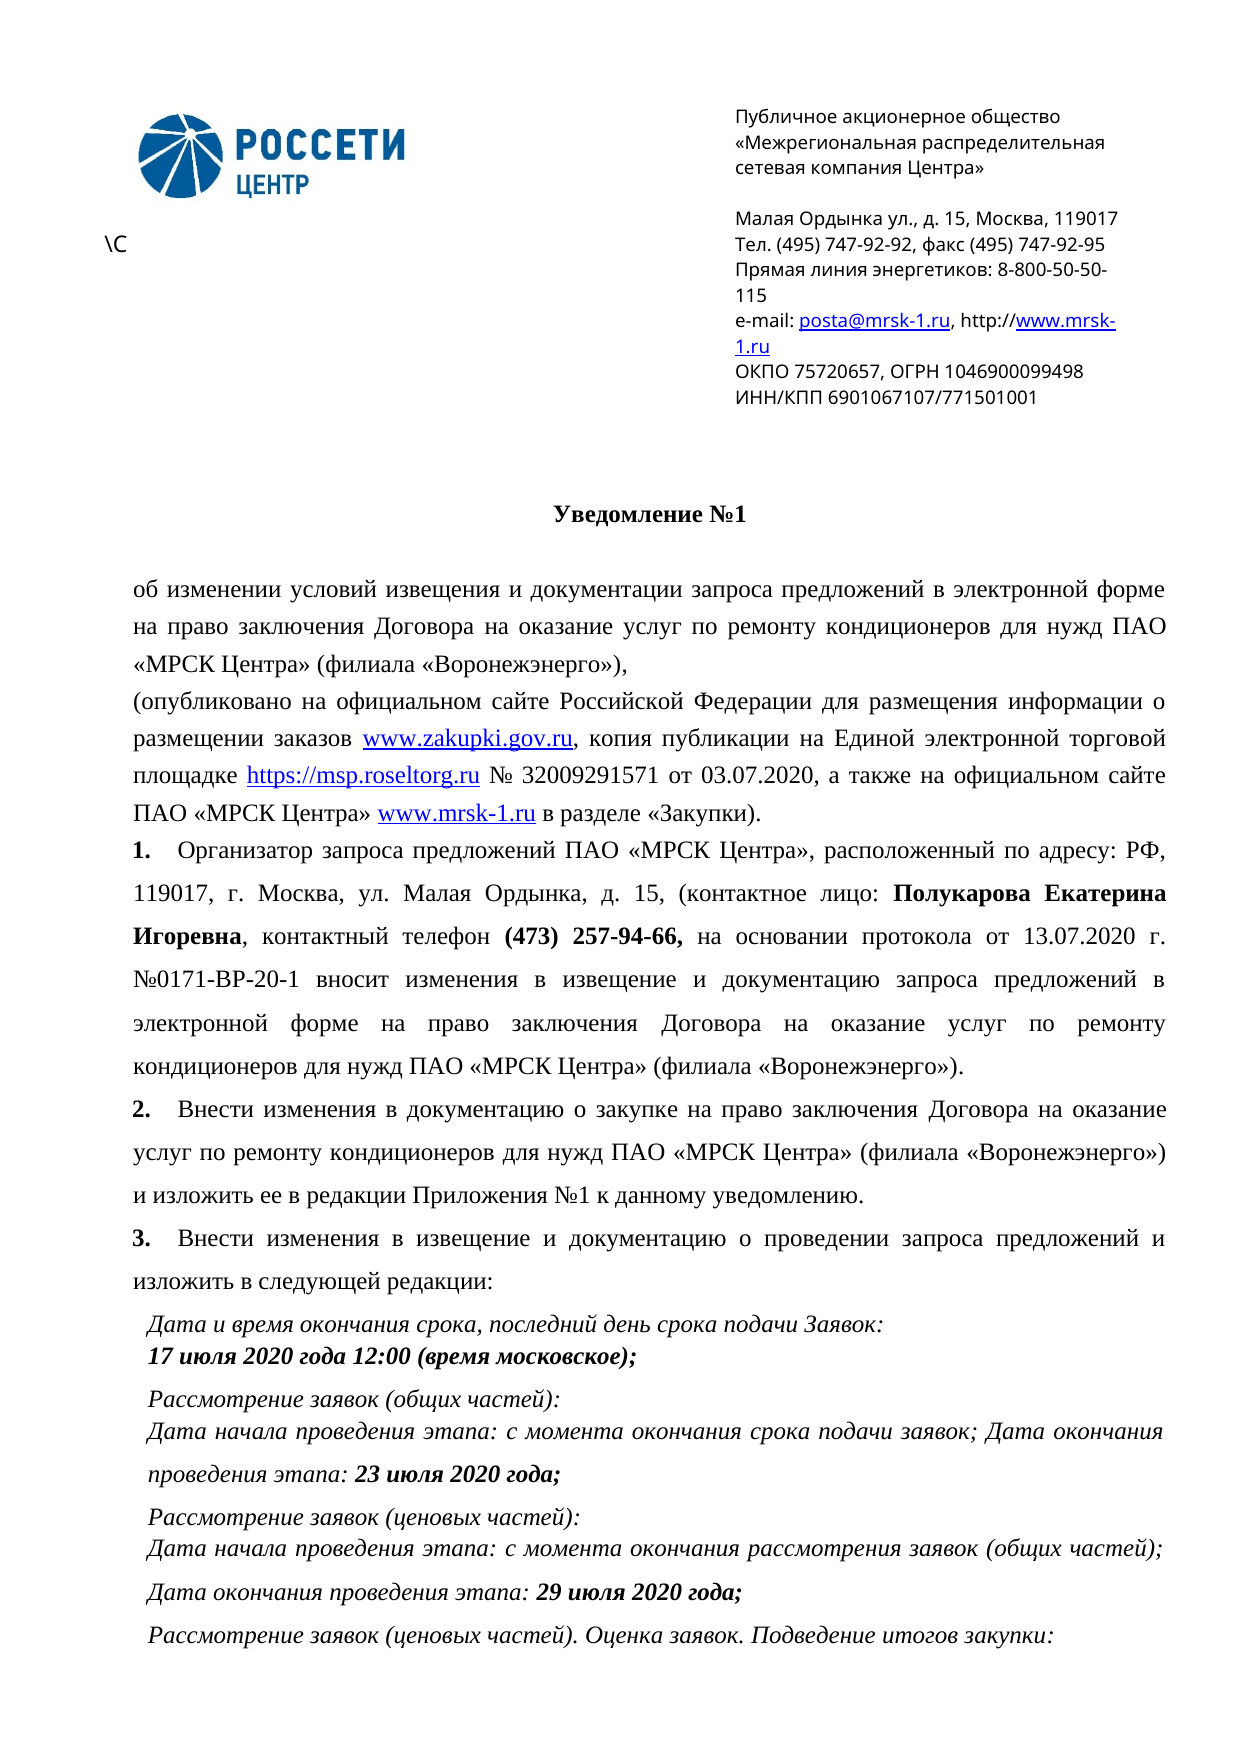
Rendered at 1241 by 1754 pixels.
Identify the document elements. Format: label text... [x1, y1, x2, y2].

text (опубликовано на официальном сайте Российской Федерации для размещения информации о размещении заказов www.zakupki.gov.ru, копия публикации на Единой электронной торговой площадке https://msp.roseltorg.ru № 32009291571 от 03.07.2020, а также на официальном сайте ПАО «МРСК Центра» www.mrsk-1.ru в разделе «Закупки). [133, 686, 1167, 827]
list 17 июля 2020 года 12:00 (время московское); [148, 1341, 1167, 1370]
list Дата начала проведения этапа: с момента окончания рассмотрения заявок (общих частей); Дата окончания проведения этапа: 29 июля 2020 года; [148, 1533, 1167, 1605]
table_header \С [133, 104, 723, 410]
list Внести изменения в извещение и документацию о проведении запроса предложений и изложить в следующей редакции: [132, 1223, 1167, 1295]
text Дата и время окончания срока, последний день срока подачи Заявок: [148, 1309, 1148, 1338]
text Рассмотрение заявок (ценовых частей): [148, 1502, 1148, 1531]
text об изменении условий извещения и документации запроса предложений в электронной форме на право заключения Договора на оказание услуг по ремонту кондиционеров для нужд ПАО «МРСК Центра» (филиала «Воронежэнерго»), [133, 574, 1167, 677]
list Внести изменения в документацию о закупке на право заключения Договора на оказание услуг по ремонту кондиционеров для нужд ПАО «МРСК Центра» (филиала «Воронежэнерго») и изложить ее в редакции Приложения №1 к данному уведомлению. [132, 1094, 1167, 1209]
list Дата начала проведения этапа: с момента окончания срока подачи заявок; Дата окончания проведения этапа: 23 июля 2020 года; [148, 1416, 1167, 1488]
text Рассмотрение заявок (общих частей): [148, 1384, 1148, 1413]
list Организатор запроса предложений ПАО «МРСК Центра», расположенный по адресу: РФ, 119017, г. Москва, ул. Малая Ордынка, д. 15, (контактное лицо: Полукарова Екатерина Игоревна, контактный телефон (473) 257-94-66, на основании протокола от 13.07.2020 г. №0171-ВР-20-1 вносит изменения в извещение и документацию запроса предложений в электронной форме на право заключения Договора на оказание услуг по ремонту кондиционеров для нужд ПАО «МРСК Центра» (филиала «Воронежэнерго»). [132, 835, 1167, 1079]
text Уведомление №1 [133, 499, 1167, 528]
table_header Публичное акционерное общество «Межрегиональная распределительная сетевая компания Центра» Малая Ордынка ул., д. 15, Москва, 119017 Тел. (495) 747-92-92, факс (495) 747-92-95 Прямая линия энергетиков: 8-800-50-50-115 e-mail: posta@mrsk-1.ru, http://www.mrsk-1.ru ОКПО 75720657, ОГРН 1046900099498 ИНН/КПП 6901067107/771501001 [724, 104, 1137, 410]
text Рассмотрение заявок (ценовых частей). Оценка заявок. Подведение итогов закупки: [148, 1620, 1148, 1648]
